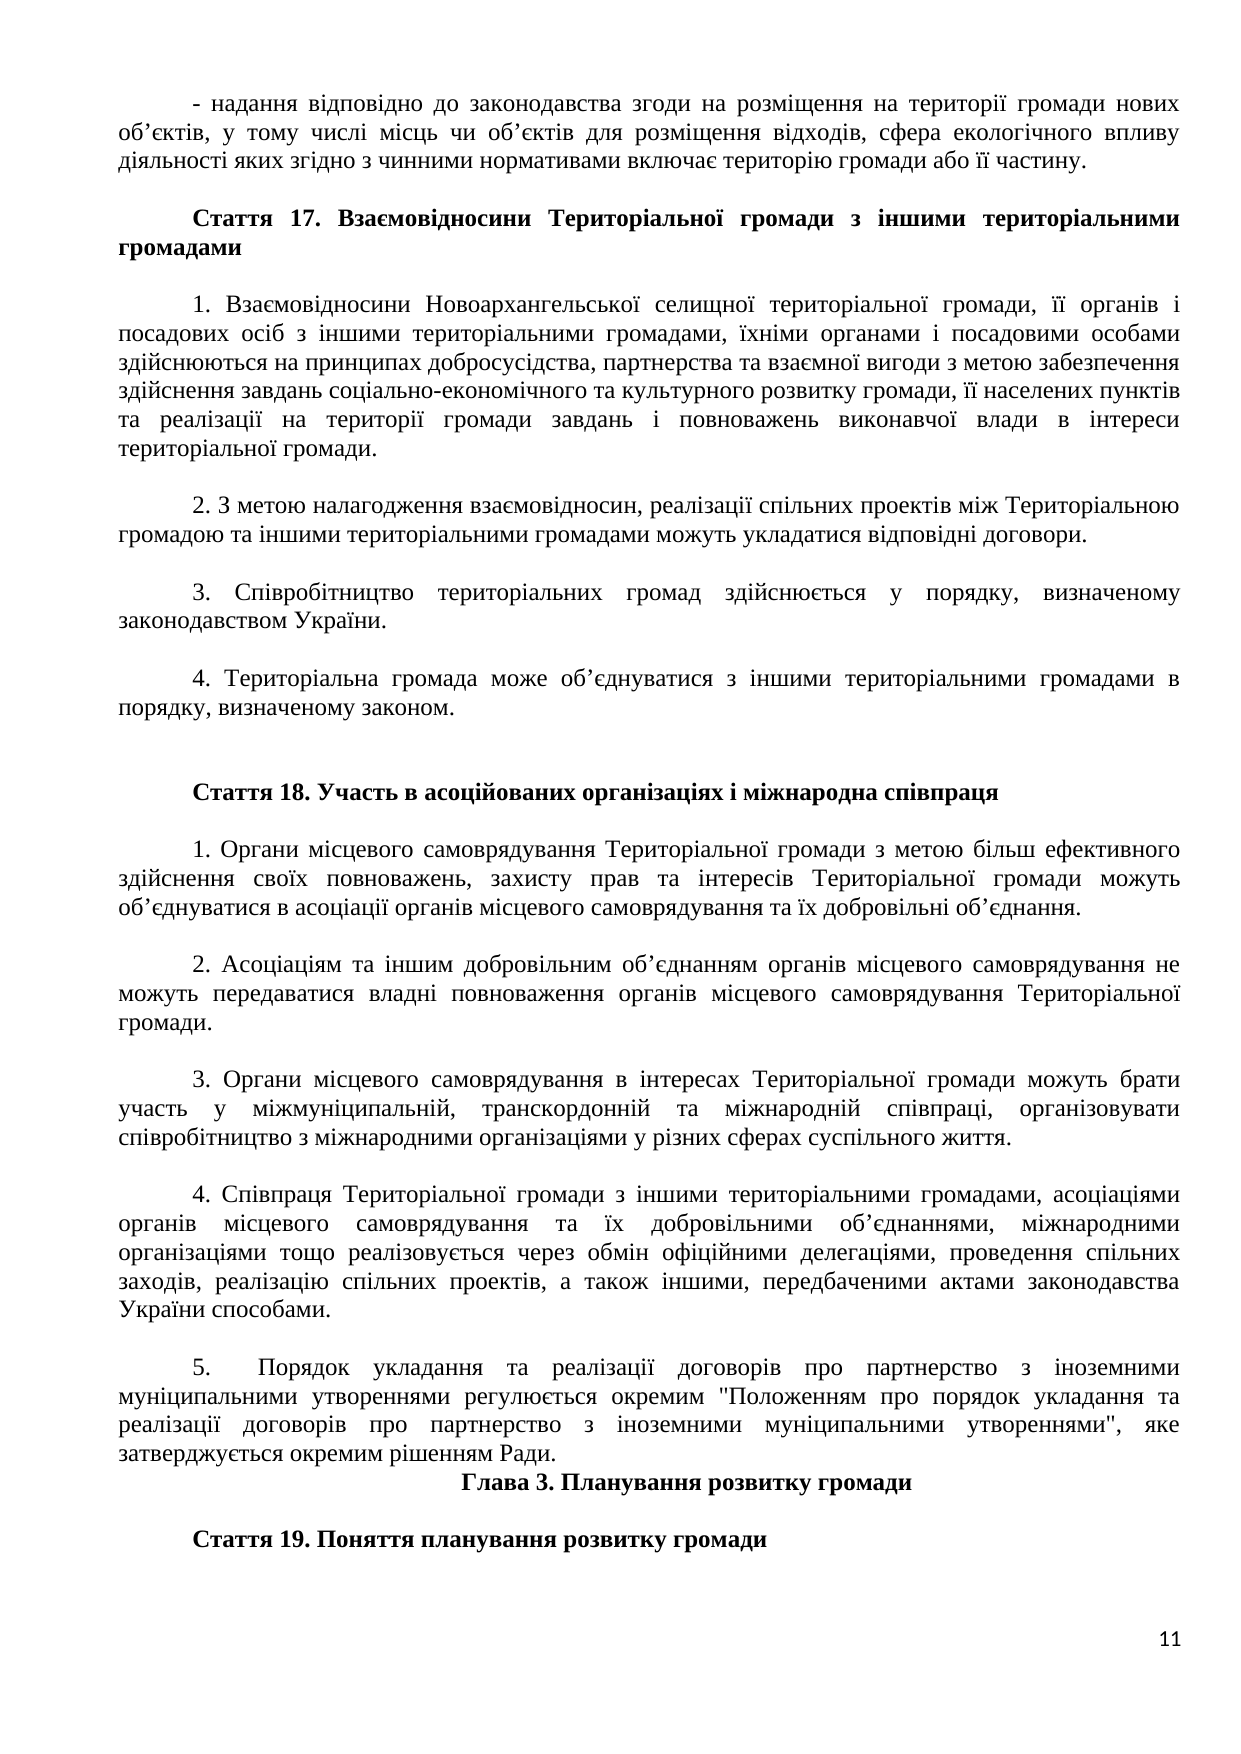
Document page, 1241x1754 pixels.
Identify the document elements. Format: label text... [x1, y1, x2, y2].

text 2. З метою налагодження взаємовідносин, реалізації спільних проектів між Територіальною громадою та іншими територіальними громадами можуть укладатися відповідні договори. [118, 490, 1181, 548]
text 1. Взаємовідносини Новоархангельської селищної територіальної громади, її органів і посадових осіб з іншими територіальними громадами, їхніми органами і посадовими особами здійснюються на принципах добросусідства, партнерства та взаємної вигоди з метою забезпечення здійснення завдань соціально-економічного та культурного розвитку громади, її населених пунктів та реалізації на території громади завдань і повноважень виконавчої влади в інтереси територіальної громади. [118, 289, 1181, 462]
text Стаття 19. Поняття планування розвитку громади [118, 1524, 1181, 1553]
text 3. Органи місцевого самоврядування в інтересах Територіальної громади можуть брати участь у міжмуніципальній, транскордонній та міжнародній співпраці, організовувати співробітництво з міжнародними організаціями у різних сферах суспільного життя. [118, 1064, 1181, 1151]
text 3. Співробітництво територіальних громад здійснюється у порядку, визначеному законодавством України. [118, 577, 1181, 634]
text 1. Органи місцевого самоврядування Територіальної громади з метою більш ефективного здійснення своїх повноважень, захисту прав та інтересів Територіальної громади можуть об’єднуватися в асоціації органів місцевого самоврядування та їх добровільні об’єднання. [118, 834, 1181, 921]
text 4. Територіальна громада може об’єднуватися з іншими територіальними громадами в порядку, визначеному законом. [118, 663, 1181, 720]
text Стаття 17. Взаємовідносини Територіальної громади з іншими територіальними громадами [118, 203, 1181, 260]
text 4. Співпраця Територіальної громади з іншими територіальними громадами, асоціаціями органів місцевого самоврядування та їх добровільними об’єднаннями, міжнародними організаціями тощо реалізовується через обмін офіційними делегаціями, проведення спільних заходів, реалізацію спільних проектів, а також іншими, передбаченими актами законодавства України способами. [118, 1179, 1181, 1323]
text Стаття 18. Участь в асоційованих організаціях і міжнародна співпраця [118, 777, 1181, 806]
text 2. Асоціаціям та іншим добровільним об’єднанням органів місцевого самоврядування не можуть передаватися владні повноваження органів місцевого самоврядування Територіальної громади. [118, 949, 1181, 1036]
text 5. Порядок укладання та реалізації договорів про партнерство з іноземними муніципальними утвореннями регулюється окремим "Положенням про порядок укладання та реалізації договорів про партнерство з іноземними муніципальними утвореннями", яке затверджується окремим рішенням Ради. [118, 1352, 1181, 1467]
text Глава 3. Планування розвитку громади [118, 1467, 1181, 1496]
text - надання відповідно до законодавства згоди на розміщення на території громади нових об’єктів, у тому числі місць чи об’єктів для розміщення відходів, сфера екологічного впливу діяльності яких згідно з чинними нормативами включає територію громади або її частину. [118, 88, 1181, 174]
